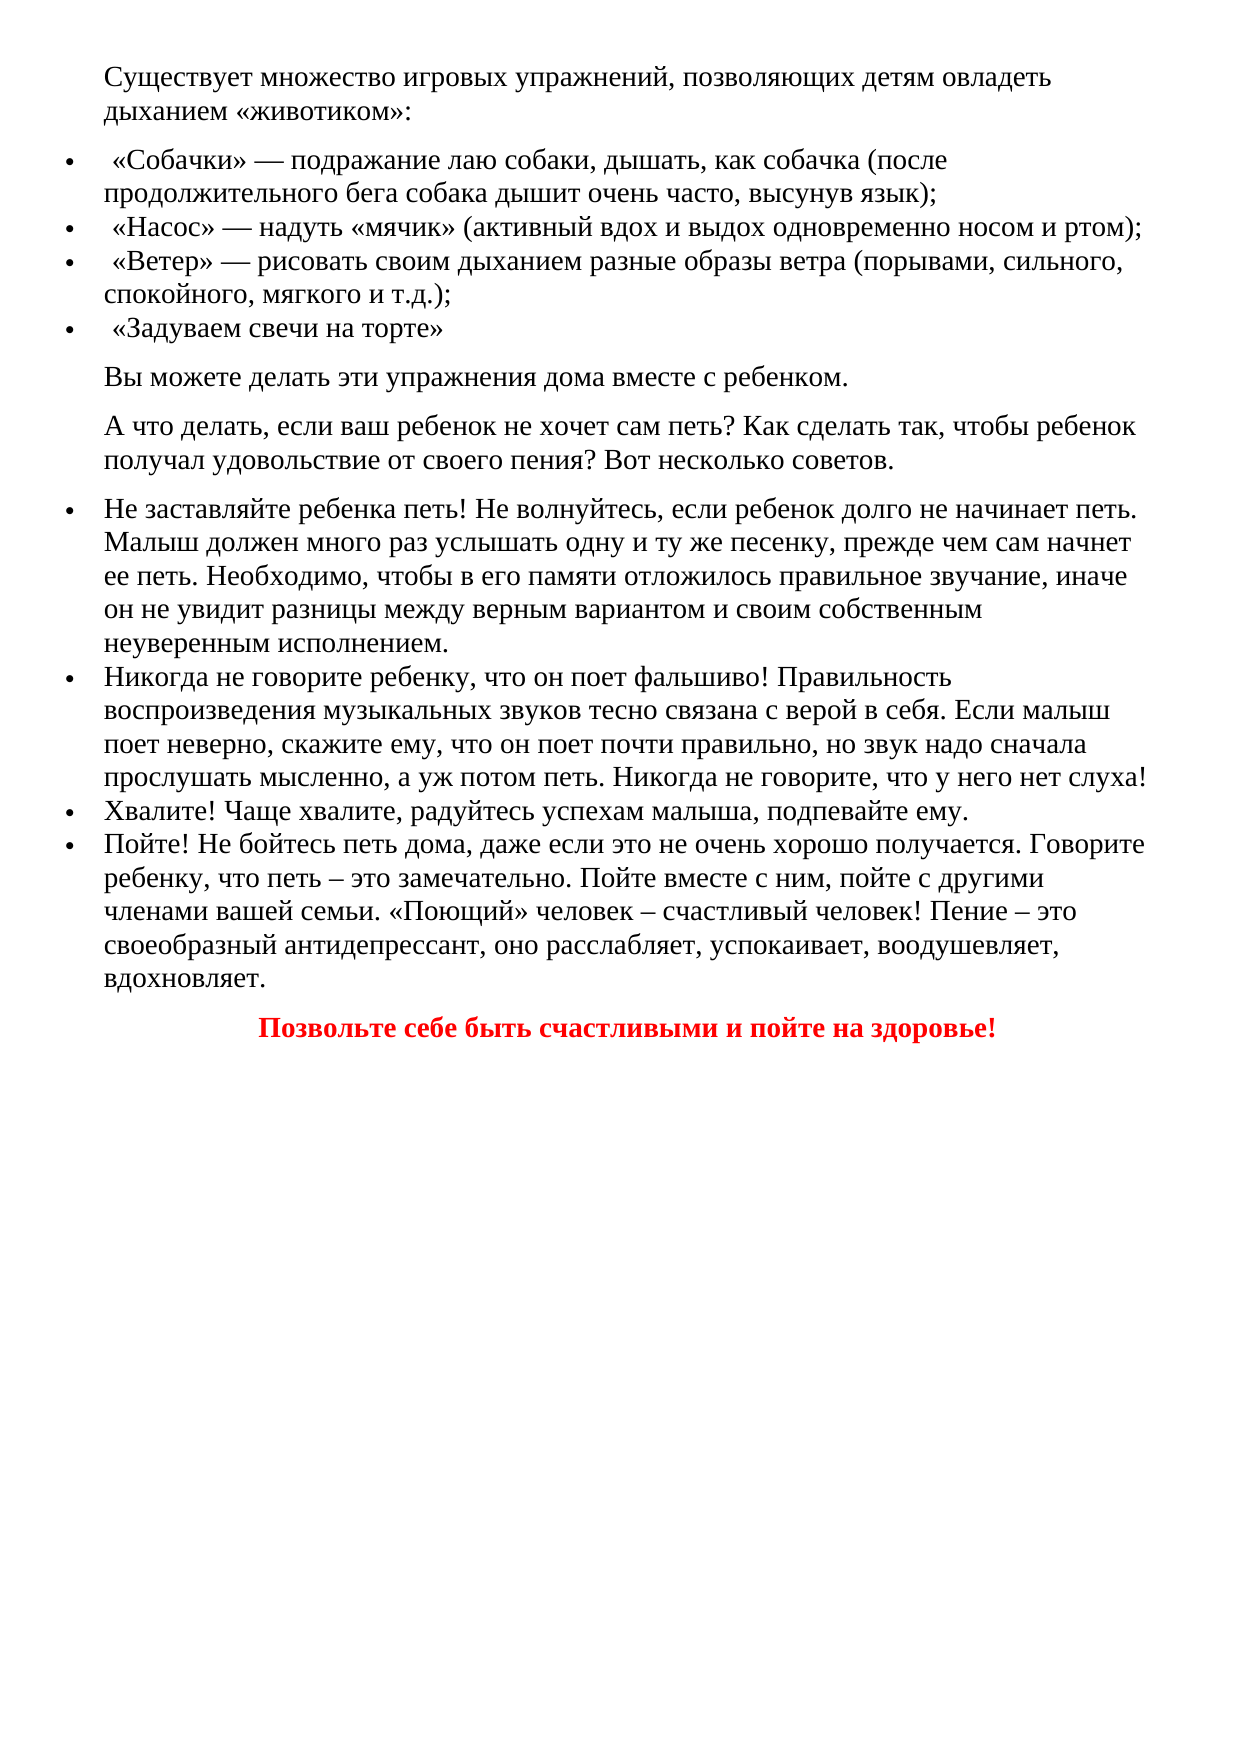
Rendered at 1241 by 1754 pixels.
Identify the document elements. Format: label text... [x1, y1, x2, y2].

list «Задуваем свечи на торте» [66, 310, 1152, 343]
text Существует множество игровых упражнений, позволяющих детям овладеть дыханием «животиком»: [103, 59, 1152, 126]
text А что делать, если ваш ребенок не хочет сам петь? Как сделать так, чтобы ребенок получал удовольствие от своего пения? Вот несколько советов. [103, 408, 1152, 475]
list Хвалите! Чаще хвалите, радуйтесь успехам малыша, подпевайте ему. [66, 793, 1152, 826]
text Вы можете делать эти упражнения дома вместе с ребенком. [103, 359, 1152, 393]
list Пойте! Не бойтесь петь дома, даже если это не очень хорошо получается. Говорите ребенку, что петь – это замечательно. Пойте вместе с ним, пойте с другими членами вашей семьи. «Поющий» человек – счастливый человек! Пение – это своеобразный антидепрессант, оно расслабляет, успокаивает, воодушевляет, вдохновляет. [66, 826, 1152, 994]
list Не заставляйте ребенка петь! Не волнуйтесь, если ребенок долго не начинает петь. Малыш должен много раз услышать одну и ту же песенку, прежде чем сам начнет ее петь. Необходимо, чтобы в его памяти отложилось правильное звучание, иначе он не увидит разницы между верным вариантом и своим собственным неуверенным исполнением. [66, 491, 1152, 659]
list «Собачки» — подражание лаю собаки, дышать, как собачка (после продолжительного бега собака дышит очень часто, высунув язык); [66, 142, 1152, 209]
list Никогда не говорите ребенку, что он поет фальшиво! Правильность воспроизведения музыкальных звуков тесно связана с верой в себя. Если малыш поет неверно, скажите ему, что он поет почти правильно, но звук надо сначала прослушать мысленно, а уж потом петь. Никогда не говорите, что у него нет слуха! [66, 659, 1152, 793]
text Позвольте себе быть счастливыми и пойте на здоровье! [103, 1010, 1152, 1043]
list «Ветер» — рисовать своим дыханием разные образы ветра (порывами, сильного, спокойного, мягкого и т.д.); [66, 243, 1152, 310]
list «Насос» — надуть «мячик» (активный вдох и выдох одновременно носом и ртом); [66, 209, 1152, 243]
